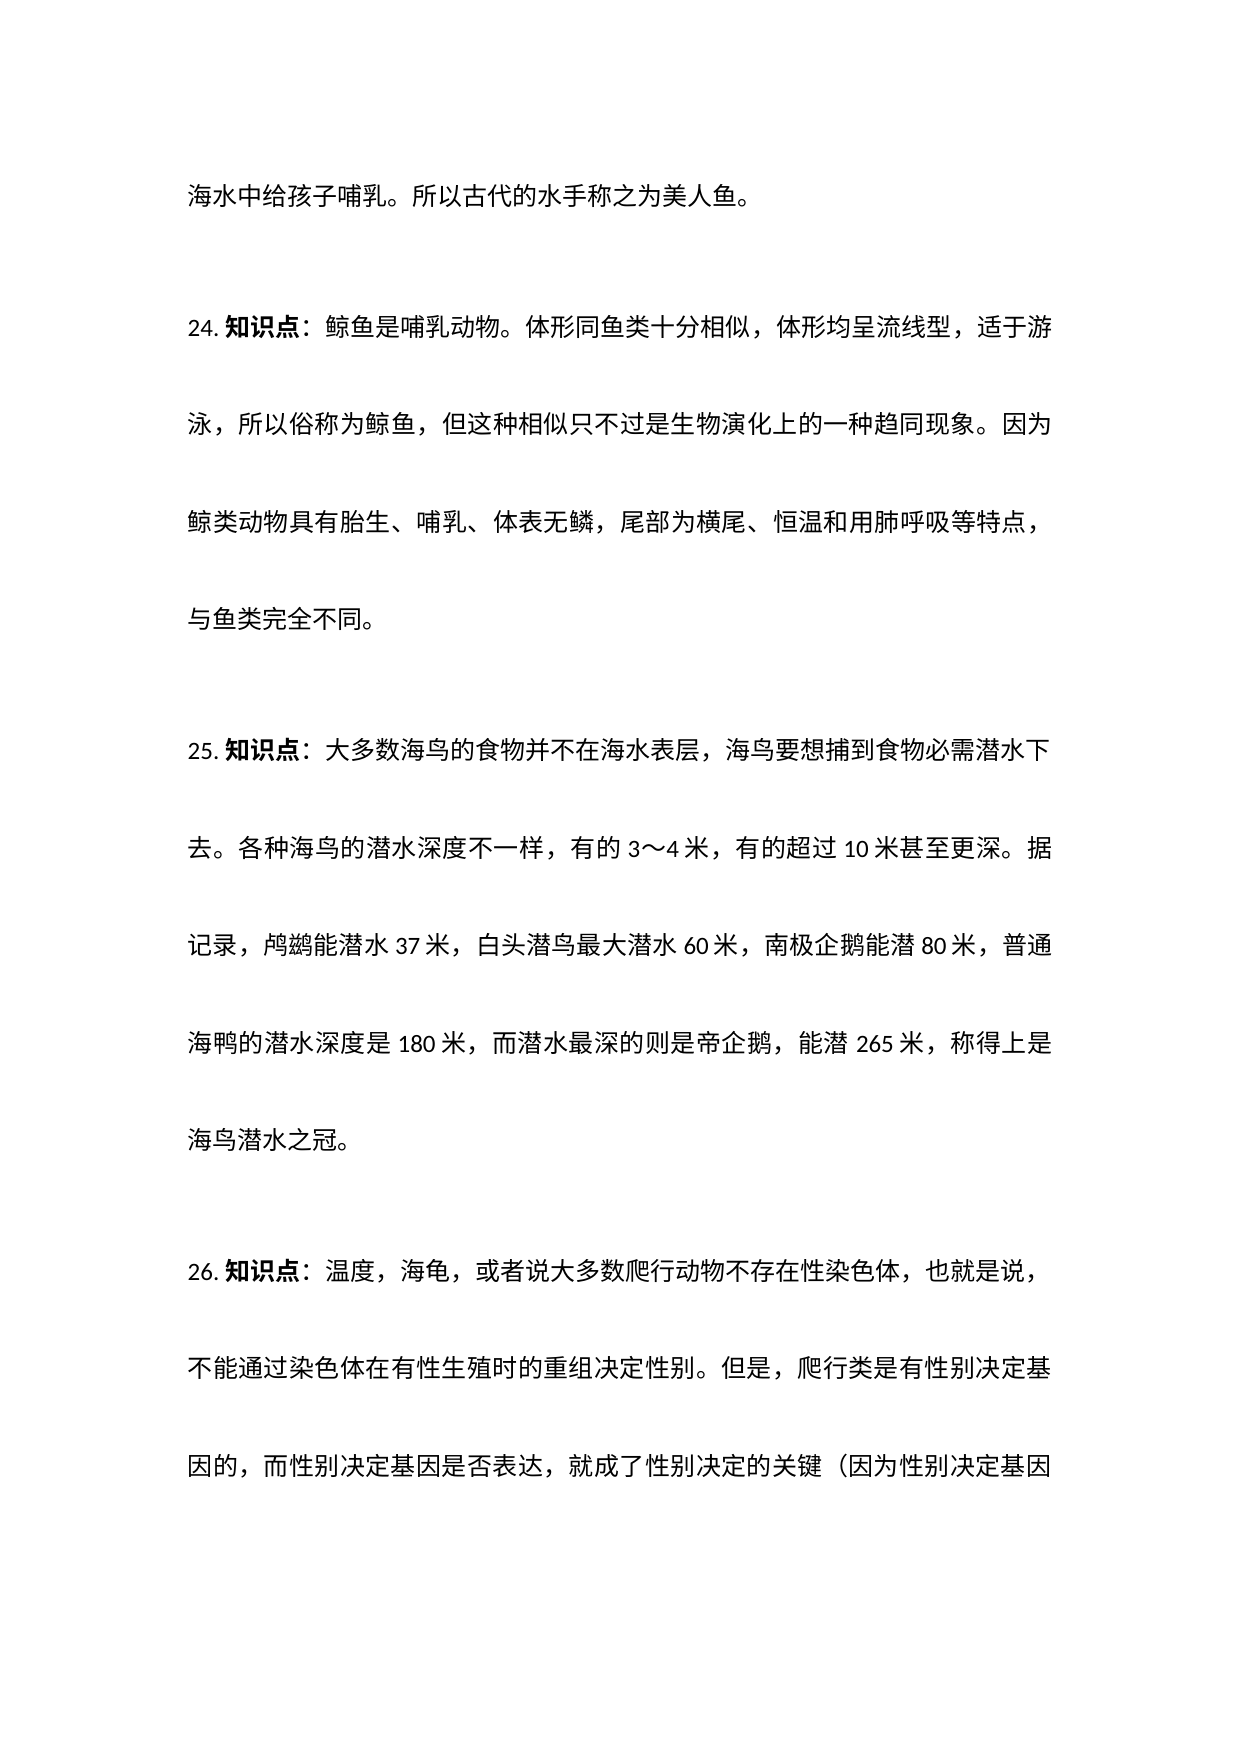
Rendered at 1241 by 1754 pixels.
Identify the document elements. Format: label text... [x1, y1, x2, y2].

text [187, 162, 1053, 227]
text 24. 知识点：鲸鱼是哺乳动物。体形同鱼类十分相似，体形均呈流线型，适于游泳，所以俗称为鲸鱼，但这种相似只不过是生物演化上的一种趋同现象。因为鲸类动物具有胎生、哺乳、体表无鳞，尾部为横尾、恒温和用肺呼吸等特点，与鱼类完全不同。 [187, 293, 1053, 650]
text 25. 知识点：大多数海鸟的食物并不在海水表层，海鸟要想捕到食物必需潜水下去。各种海鸟的潜水深度不一样，有的3～4米，有的超过10米甚至更深。据记录，鸬鹚能潜水37米，白头潜鸟最大潜水60米，南极企鹅能潜80米，普通海鸭的潜水深度是180米，而潜水最深的则是帝企鹅，能潜265米，称得上是海鸟潜水之冠。 [187, 716, 1053, 1171]
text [187, 1237, 1053, 1497]
